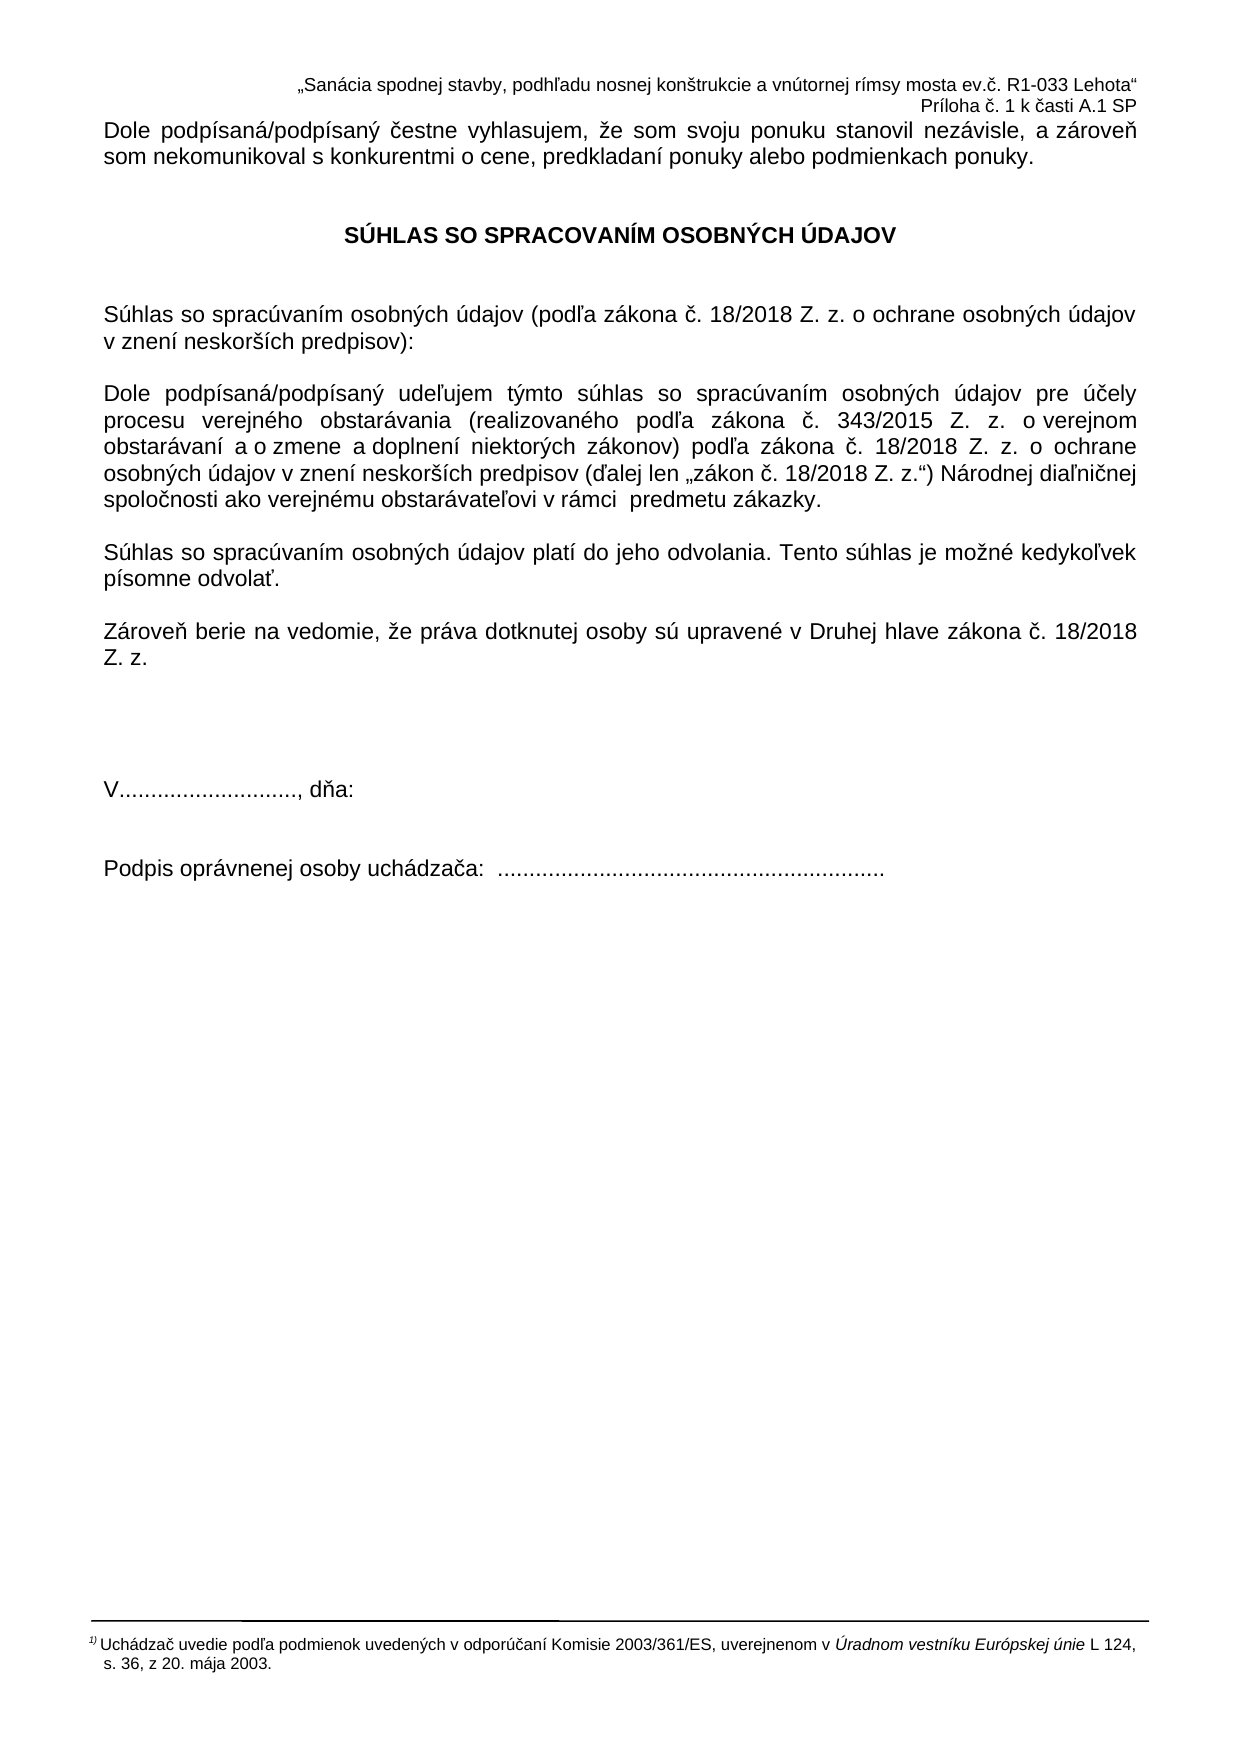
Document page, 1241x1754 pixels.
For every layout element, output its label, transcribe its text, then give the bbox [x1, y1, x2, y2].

text Súhlas so spracúvaním osobných údajov (podľa zákona č. 18/2018 Z. z. o ochrane osobných údajov v znení neskorších predpisov): [103, 301, 1137, 354]
text Zároveň berie na vedomie, že práva dotknutej osoby sú upravené v Druhej hlave zákona č. 18/2018 Z. z. [103, 618, 1137, 670]
text Dole podpísaná/podpísaný udeľujem týmto súhlas so spracúvaním osobných údajov pre účely procesu verejného obstarávania (realizovaného podľa zákona č. 343/2015 Z. z. o verejnom obstarávaní a o zmene a doplnení niektorých zákonov) podľa zákona č. 18/2018 Z. z. o ochrane osobných údajov v znení neskorších predpisov (ďalej len „zákon č. 18/2018 Z. z.“) Národnej diaľničnej spoločnosti ako verejnému obstarávateľovi v rámci predmetu zákazky. [103, 380, 1137, 512]
text Súhlas so spracúvaním osobných údajov platí do jeho odvolania. Tento súhlas je možné kedykoľvek písomne odvolať. [103, 538, 1137, 591]
text V............................, dňa: [103, 776, 1137, 802]
text SÚHLAS SO SPRACOVANÍM OSOBNÝCH ÚDAJOV [103, 222, 1137, 249]
text Podpis oprávnenej osoby uchádzača: ............................................................. [103, 855, 1137, 881]
text Dole podpísaná/podpísaný čestne vyhlasujem, že som svoju ponuku stanovil nezávisle, a zároveň som nekomunikoval s konkurentmi o cene, predkladaní ponuky alebo podmienkach ponuky. [103, 117, 1137, 169]
